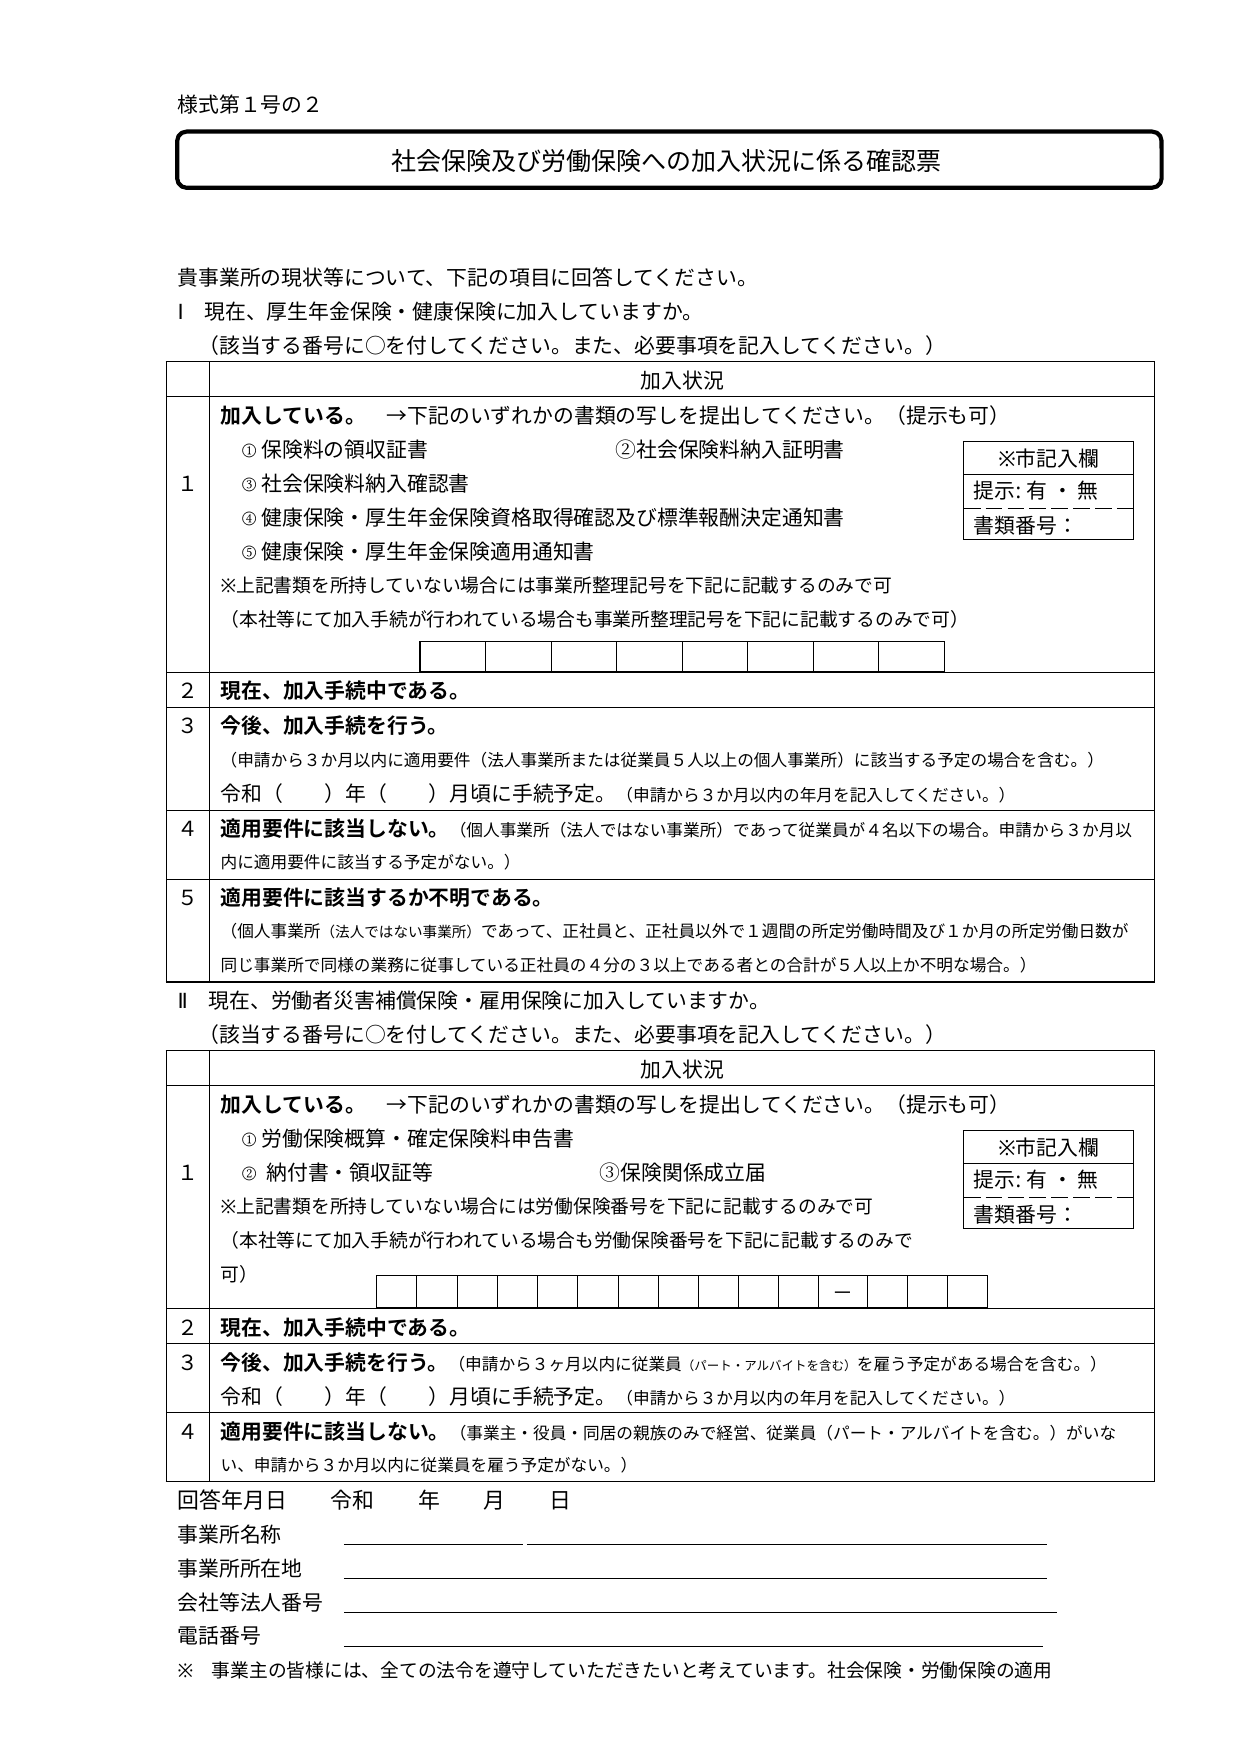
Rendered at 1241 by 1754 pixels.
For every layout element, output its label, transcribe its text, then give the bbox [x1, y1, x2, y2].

table_header [167, 1051, 209, 1085]
table_cell 現在、加入手続中である。 [210, 1309, 1154, 1343]
text 事業所名称 [177, 1516, 1063, 1550]
table_cell ２ [167, 1309, 209, 1343]
table_cell ３ [167, 708, 209, 809]
table_cell ５ [167, 880, 209, 981]
table_cell ４ [167, 1413, 209, 1481]
table_cell １ [167, 1086, 209, 1308]
table_cell 今後、加入手続を行う。（申請から３ヶ月以内に従業員（パート・アルバイトを含む）を雇う予定がある場合を含む。） 令和（ ）年（ ）月頃に手続予定。（申請から３か月以内の年月を記入してください。） [210, 1344, 1154, 1412]
table_header 加入状況 [210, 1051, 1154, 1085]
text 貴事業所の現状等について、下記の項目に回答してください。 [177, 259, 1063, 293]
text （該当する番号に○を付してください。また、必要事項を記入してください。） [177, 327, 1063, 361]
table_header [167, 362, 209, 396]
table_cell 現在、加入手続中である。 [210, 673, 1154, 707]
table_cell 今後、加入手続を行う。 （申請から３か月以内に適用要件（法人事業所または従業員５人以上の個人事業所）に該当する予定の場合を含む。） 令和（ ）年（ ）月頃に手続予定。（申請から３か月以内の年月を記入してください。） [210, 708, 1154, 809]
text 回答年月日 令和 年 月 日 [177, 1482, 1063, 1516]
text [177, 1652, 1063, 1686]
text 会社等法人番号 [177, 1584, 1063, 1618]
table_header 加入状況 [210, 362, 1154, 396]
text Ⅱ 現在、労働者災害補償保険・雇用保険に加入していますか。 [177, 983, 1063, 1016]
table_cell 適用要件に該当するか不明である。 （個人事業所（法人ではない事業所）であって、正社員と、正社員以外で１週間の所定労働時間及び１か月の所定労働日数が同じ事業所で同様の業務に従事している正社員の４分の３以上である者との合計が５人以上か不明な場合。） [210, 880, 1154, 981]
table_cell ４ [167, 811, 209, 878]
table_cell 加入している。 →下記のいずれかの書類の写しを提出してください。（提示も可） ①保険料の領収証書 ②社会保険料納入証明書 ③社会保険料納入確認書 ④健康保険・厚生年金保険資格取得確認及び標準報酬決定通知書 ⑤健康保険・厚生年金保険適用通知書 ※上記書類を所持していない場合には事業所整理記号を下記に記載するのみで可 （本社等にて加入手続が行われている場合も事業所整理記号を下記に記載するのみで可） [210, 397, 1154, 672]
table_cell １ [167, 397, 209, 672]
text 電話番号 [177, 1618, 1063, 1652]
table_cell 適用要件に該当しない。（事業主・役員・同居の親族のみで経営、従業員（パート・アルバイトを含む。）がいない、申請から３か月以内に従業員を雇う予定がない。） [210, 1413, 1154, 1481]
table_cell ３ [167, 1344, 209, 1412]
text （該当する番号に○を付してください。また、必要事項を記入してください。） [177, 1016, 1063, 1050]
text Ⅰ 現在、厚生年金保険・健康保険に加入していますか。 [177, 293, 1063, 327]
table_cell ２ [167, 673, 209, 707]
table_cell 加入している。 →下記のいずれかの書類の写しを提出してください。（提示も可） ①労働保険概算・確定保険料申告書 ②納付書・領収証等 ③保険関係成立届 ※上記書類を所持していない場合には労働保険番号を下記に記載するのみで可 （本社等にて加入手続が行われている場合も労働保険番号を下記に記載するのみで可） [210, 1086, 1154, 1308]
table_cell 適用要件に該当しない。（個人事業所（法人ではない事業所）であって従業員が４名以下の場合。申請から３か月以内に適用要件に該当する予定がない。） [210, 811, 1154, 878]
text 事業所所在地 [177, 1550, 1063, 1584]
